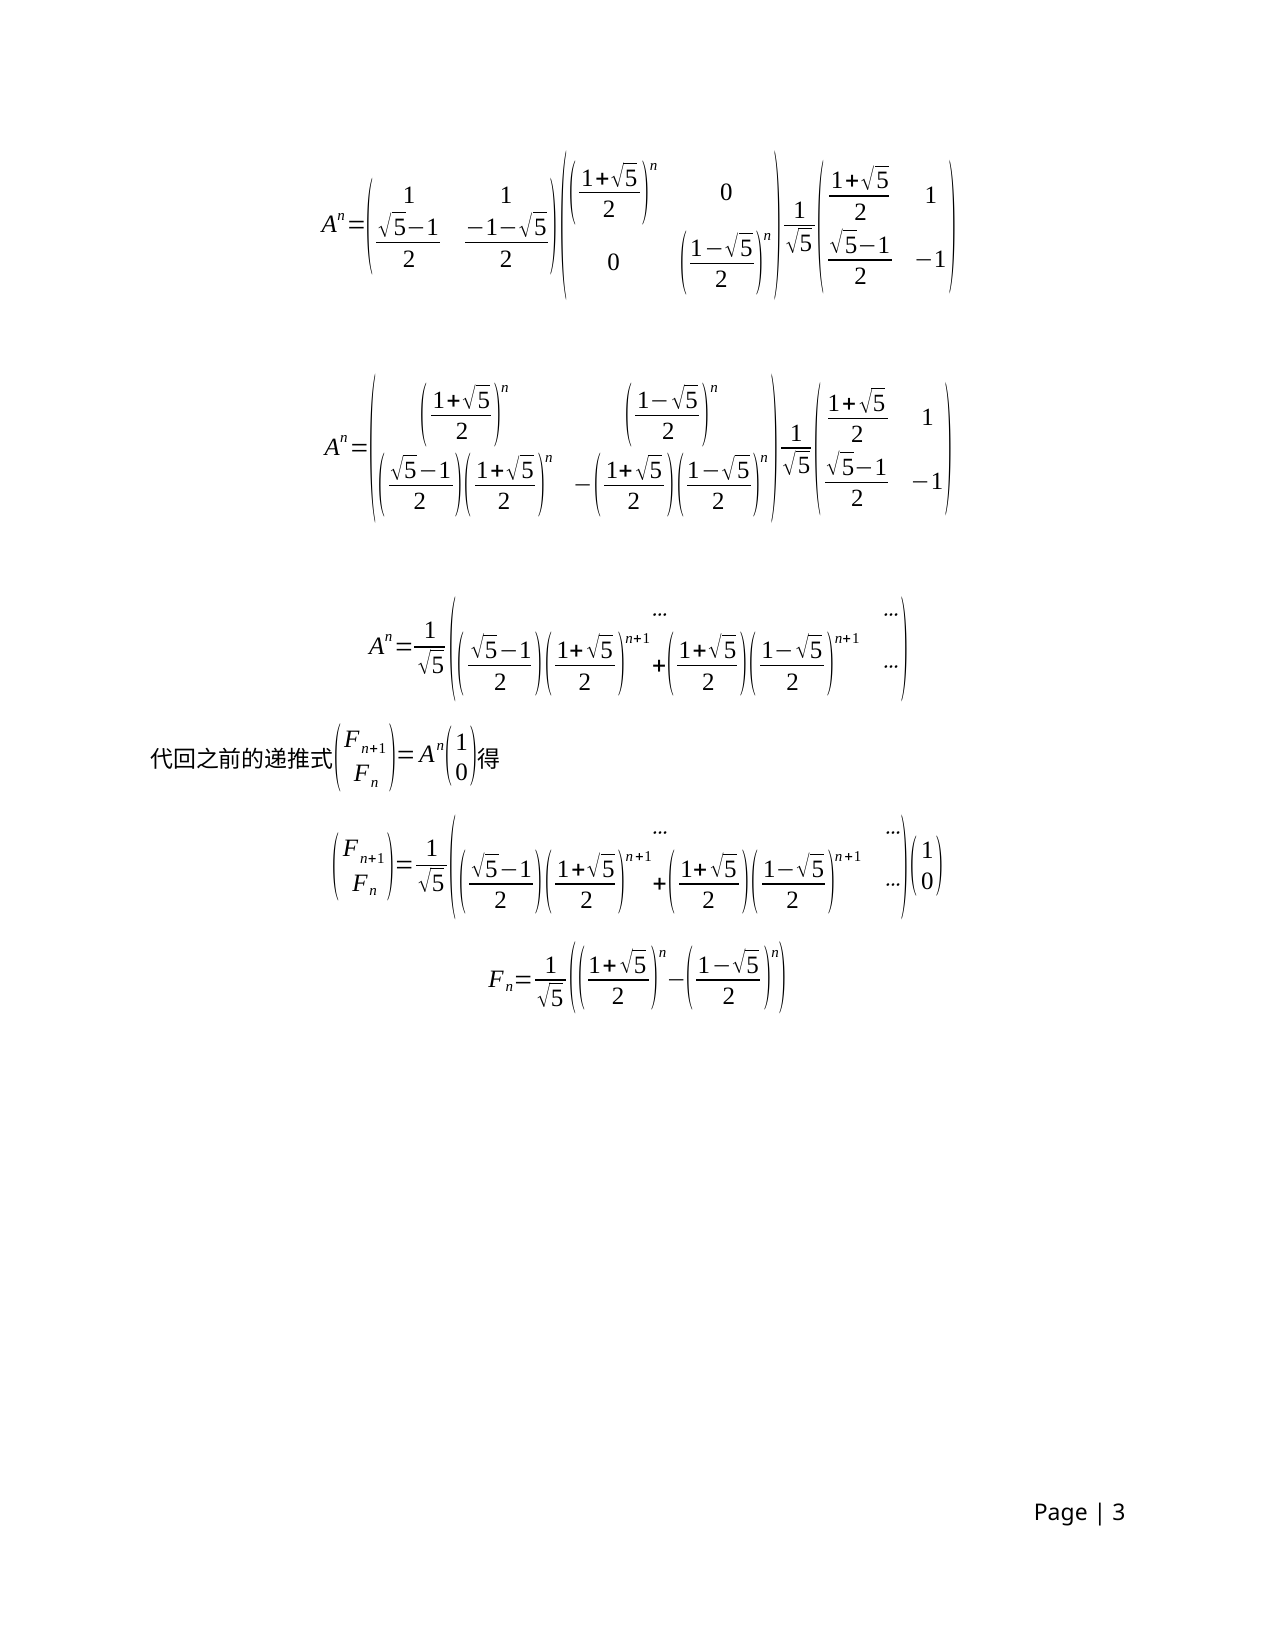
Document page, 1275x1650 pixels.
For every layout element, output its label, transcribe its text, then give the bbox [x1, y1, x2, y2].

text 代回之前的递推式得 [150, 722, 1125, 794]
